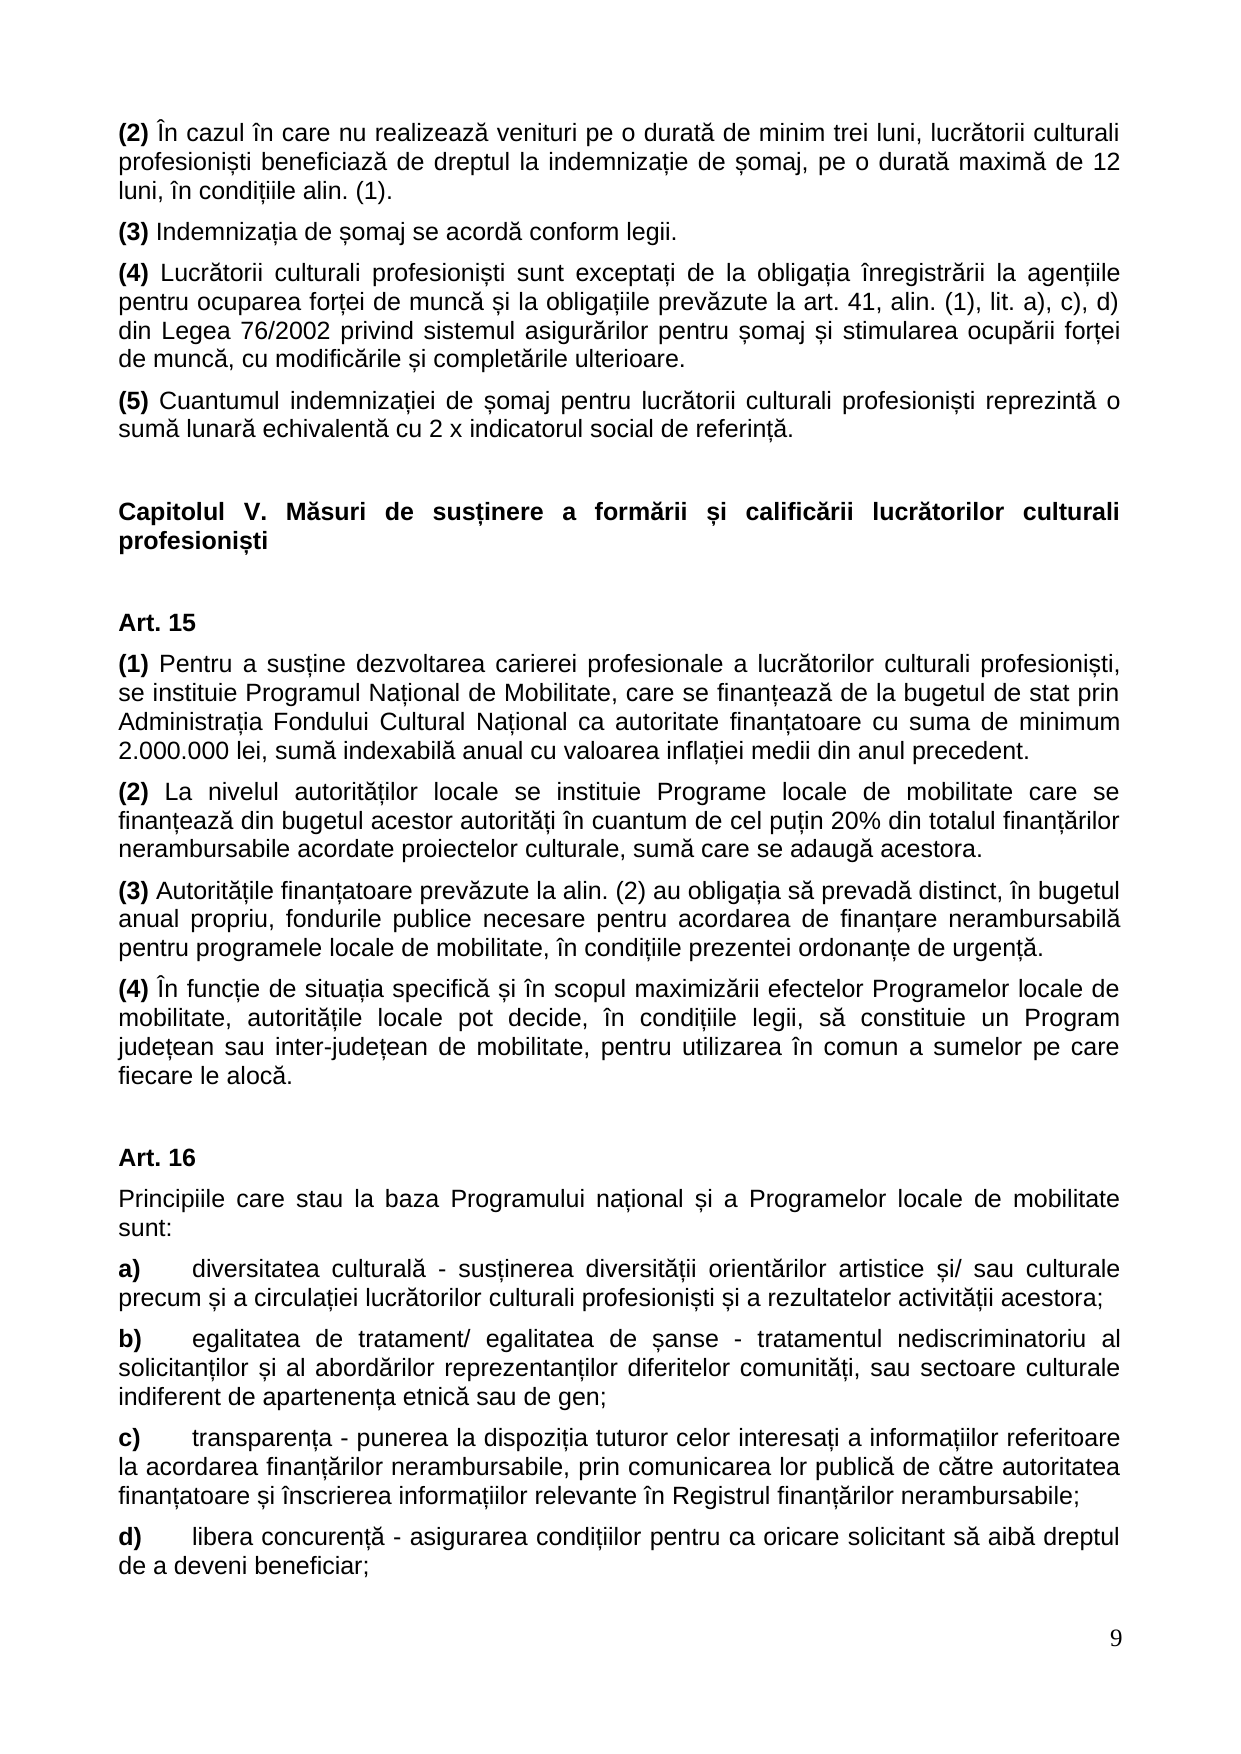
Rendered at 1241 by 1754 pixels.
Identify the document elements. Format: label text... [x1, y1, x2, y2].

text (5) Cuantumul indemnizației de șomaj pentru lucrătorii culturali profesioniști reprezintă o sumă lunară echivalentă cu 2 x indicatorul social de referință. [118, 386, 1122, 443]
text (4) Lucrătorii culturali profesioniști sunt exceptați de la obligația înregistrării la agențiile pentru ocuparea forței de muncă și la obligațiile prevăzute la art. 41, alin. (1), lit. a), c), d) din Legea 76/2002 privind sistemul asigurărilor pentru șomaj și stimularea ocupării forței de muncă, cu modificările și completările ulterioare. [118, 258, 1122, 373]
text (3) Indemnizația de șomaj se acordă conform legii. [118, 217, 1122, 246]
text Principiile care stau la baza Programului național și a Programelor locale de mobilitate sunt: [118, 1184, 1122, 1242]
text Art. 16 [118, 1143, 1122, 1172]
text Art. 15 [118, 608, 1122, 637]
text (2) În cazul în care nu realizează venituri pe o durată de minim trei luni, lucrătorii culturali profesioniști beneficiază de dreptul la indemnizație de șomaj, pe o durată maximă de 12 luni, în condițiile alin. (1). [118, 118, 1122, 204]
text (2) La nivelul autorităților locale se instituie Programe locale de mobilitate care se finanțează din bugetul acestor autorități în cuantum de cel puțin 20% din totalul finanțărilor nerambursabile acordate proiectelor culturale, sumă care se adaugă acestora. [118, 777, 1122, 863]
list diversitatea culturală - susținerea diversității orientărilor artistice și/ sau culturale precum și a circulației lucrătorilor culturali profesioniști și a rezultatelor activității acestora; [118, 1254, 1122, 1312]
text (4) În funcție de situația specifică și în scopul maximizării efectelor Programelor locale de mobilitate, autoritățile locale pot decide, în condițiile legii, să constituie un Program județean sau inter-județean de mobilitate, pentru utilizarea în comun a sumelor pe care fiecare le alocă. [118, 974, 1122, 1089]
list egalitatea de tratament/ egalitatea de șanse - tratamentul nediscriminatoriu al solicitanților și al abordărilor reprezentanților diferitelor comunități, sau sectoare culturale indiferent de apartenența etnică sau de gen; [118, 1324, 1122, 1411]
list transparența - punerea la dispoziția tuturor celor interesați a informațiilor referitoare la acordarea finanțărilor nerambursabile, prin comunicarea lor publică de către autoritatea finanțatoare și înscrierea informațiilor relevante în Registrul finanțărilor nerambursabile; [118, 1423, 1122, 1509]
text Capitolul V. Măsuri de susținere a formării și calificării lucrătorilor culturali profesioniști [118, 497, 1122, 554]
text (3) Autoritățile finanțatoare prevăzute la alin. (2) au obligația să prevadă distinct, în bugetul anual propriu, fondurile publice necesare pentru acordarea de finanțare nerambursabilă pentru programele locale de mobilitate, în condițiile prezentei ordonanțe de urgență. [118, 876, 1122, 962]
text (1) Pentru a susține dezvoltarea carierei profesionale a lucrătorilor culturali profesioniști, se instituie Programul Național de Mobilitate, care se finanțează de la bugetul de stat prin Administrația Fondului Cultural Național ca autoritate finanțatoare cu suma de minimum 2.000.000 lei, sumă indexabilă anual cu valoarea inflației medii din anul precedent. [118, 649, 1122, 764]
list libera concurență - asigurarea condițiilor pentru ca oricare solicitant să aibă dreptul de a deveni beneficiar; [118, 1522, 1122, 1579]
